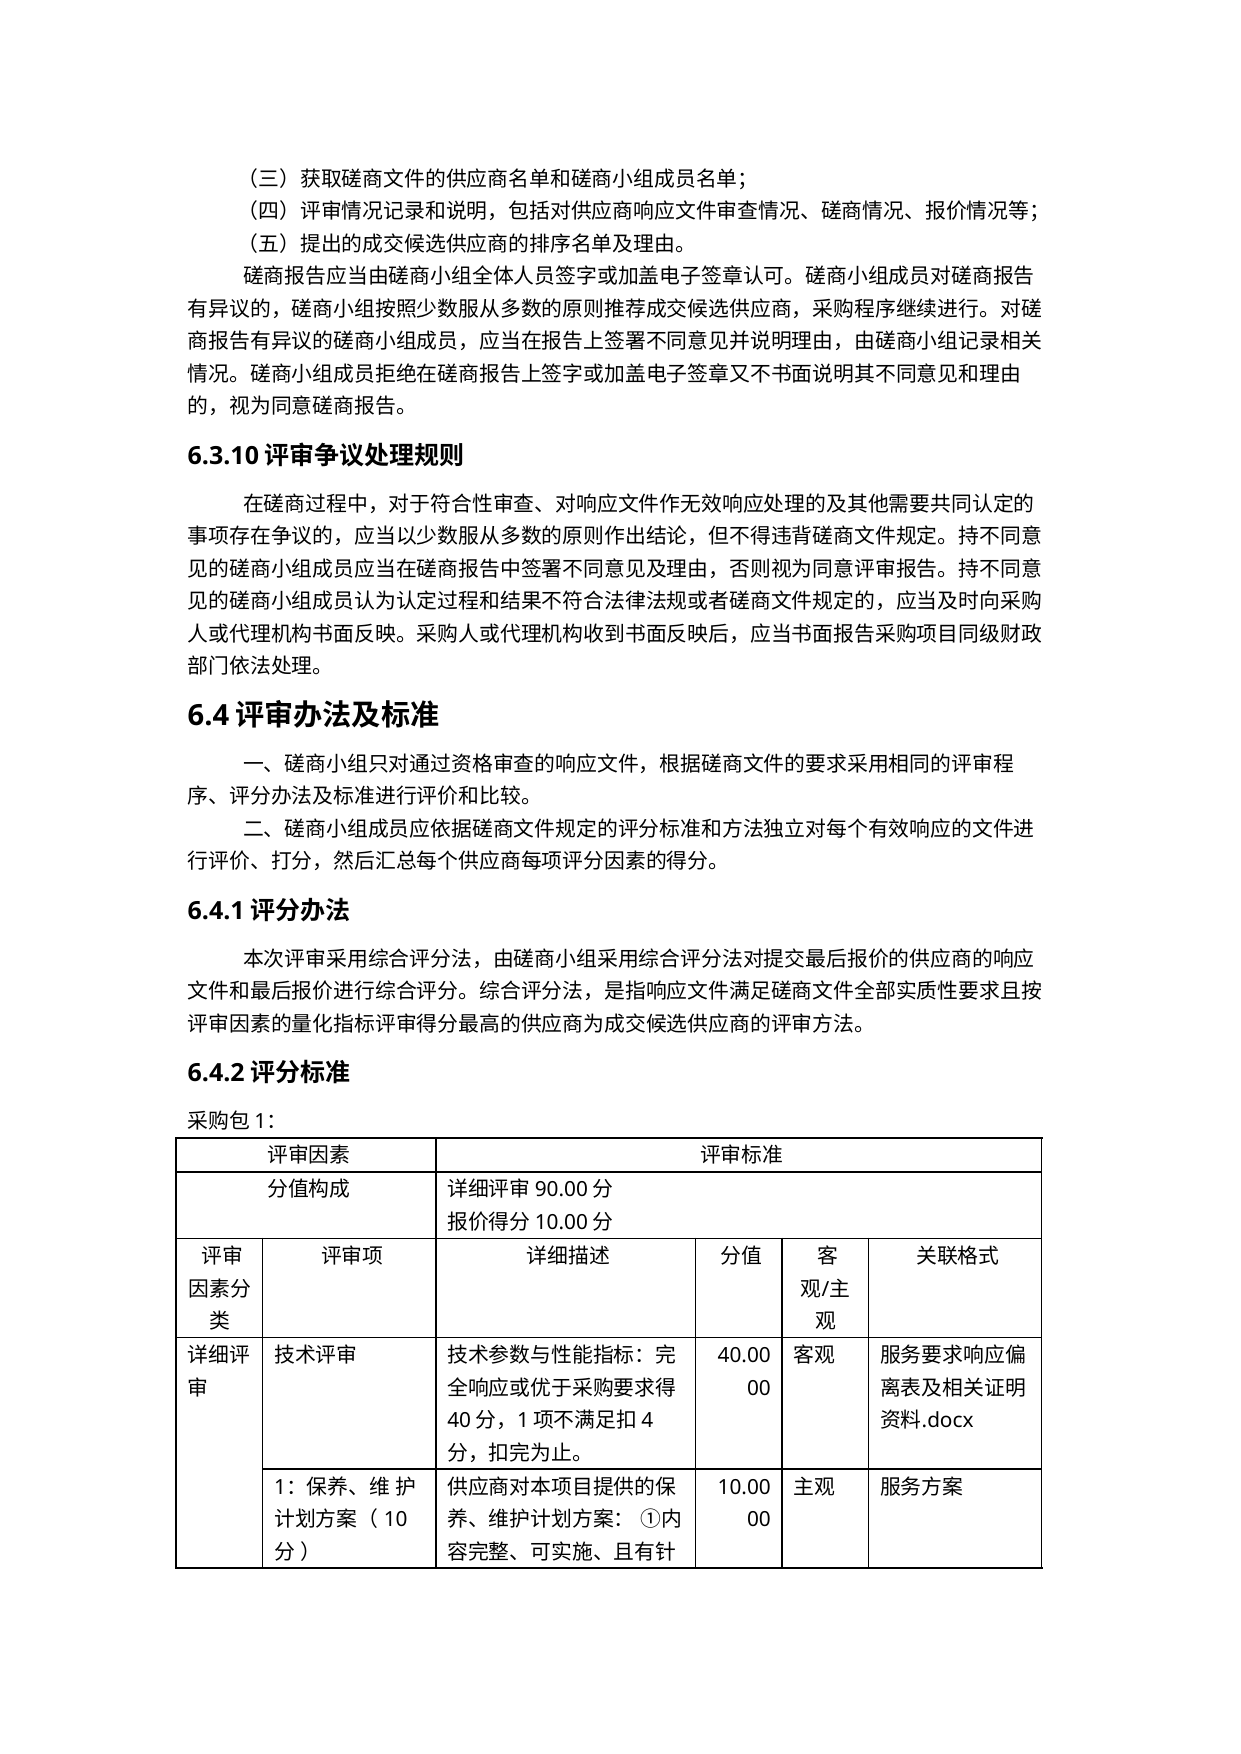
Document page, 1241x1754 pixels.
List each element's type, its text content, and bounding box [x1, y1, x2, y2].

text 6.4.1评分办法 [187, 877, 1053, 942]
table_cell 10.0000 [696, 1470, 781, 1567]
text 6.3.10评审争议处理规则 [187, 422, 1053, 487]
text 在磋商过程中，对于符合性审查、对响应文件作无效响应处理的及其他需要共同认定的事项存在争议的，应当以少数服从多数的原则作出结论，但不得违背磋商文件规定。持不同意见的磋商小组成员应当在磋商报告中签署不同意见及理由，否则视为同意评审报告。持不同意见的磋商小组成员认为认定过程和结果不符合法律法规或者磋商文件规定的，应当及时向采购人或代理机构书面反映。采购人或代理机构收到书面反映后，应当书面报告采购项目同级财政部门依法处理。 [187, 487, 1053, 682]
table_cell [437, 1470, 695, 1567]
text （三）获取磋商文件的供应商名单和磋商小组成员名单； [187, 162, 1053, 194]
text （五）提出的成交候选供应商的排序名单及理由。 [187, 227, 1053, 259]
table_cell 分值 [696, 1239, 781, 1337]
table_cell 评审项 [263, 1239, 435, 1337]
text 一、磋商小组只对通过资格审查的响应文件，根据磋商文件的要求采用相同的评审程序、评分办法及标准进行评价和比较。 [187, 747, 1053, 812]
text 6.4评审办法及标准 [187, 682, 1053, 747]
table_cell 评审因素分类 [177, 1239, 262, 1337]
table_cell 关联格式 [869, 1239, 1041, 1337]
table_cell 技术参数与性能指标：完全响应或优于采购要求得40分，1项不满足扣4分，扣完为止。 [437, 1338, 695, 1468]
text 本次评审采用综合评分法，由磋商小组采用综合评分法对提交最后报价的供应商的响应文件和最后报价进行综合评分。综合评分法，是指响应文件满足磋商文件全部实质性要求且按评审因素的量化指标评审得分最高的供应商为成交候选供应商的评审方法。 [187, 942, 1053, 1039]
table_cell 客观/主观 [783, 1239, 868, 1337]
table_cell 服务要求响应偏离表及相关证明资料.docx [869, 1338, 1041, 1468]
table_header 评审标准 [437, 1139, 1041, 1171]
table_header 评审因素 [177, 1139, 435, 1171]
table_cell 40.0000 [696, 1338, 781, 1468]
table_cell 详细评审90.00分 报价得分10.00分 [437, 1173, 1041, 1238]
text 二、磋商小组成员应依据磋商文件规定的评分标准和方法独立对每个有效响应的文件进行评价、打分，然后汇总每个供应商每项评分因素的得分。 [187, 812, 1053, 877]
table_cell 技术评审 [263, 1338, 435, 1468]
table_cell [263, 1470, 435, 1567]
text 6.4.2评分标准 [187, 1039, 1053, 1104]
text 采购包1： [187, 1104, 1053, 1137]
table_cell 客观 [783, 1338, 868, 1468]
table_cell 分值构成 [177, 1173, 435, 1238]
table_cell 服务方案 [869, 1470, 1041, 1567]
table_cell 主观 [783, 1470, 868, 1567]
text 磋商报告应当由磋商小组全体人员签字或加盖电子签章认可。磋商小组成员对磋商报告有异议的，磋商小组按照少数服从多数的原则推荐成交候选供应商，采购程序继续进行。对磋商报告有异议的磋商小组成员，应当在报告上签署不同意见并说明理由，由磋商小组记录相关情况。磋商小组成员拒绝在磋商报告上签字或加盖电子签章又不书面说明其不同意见和理由的，视为同意磋商报告。 [187, 259, 1053, 422]
table_cell 详细描述 [437, 1239, 695, 1337]
table_cell 详细评审 [177, 1338, 262, 1567]
text （四）评审情况记录和说明，包括对供应商响应文件审查情况、磋商情况、报价情况等； [187, 194, 1053, 227]
